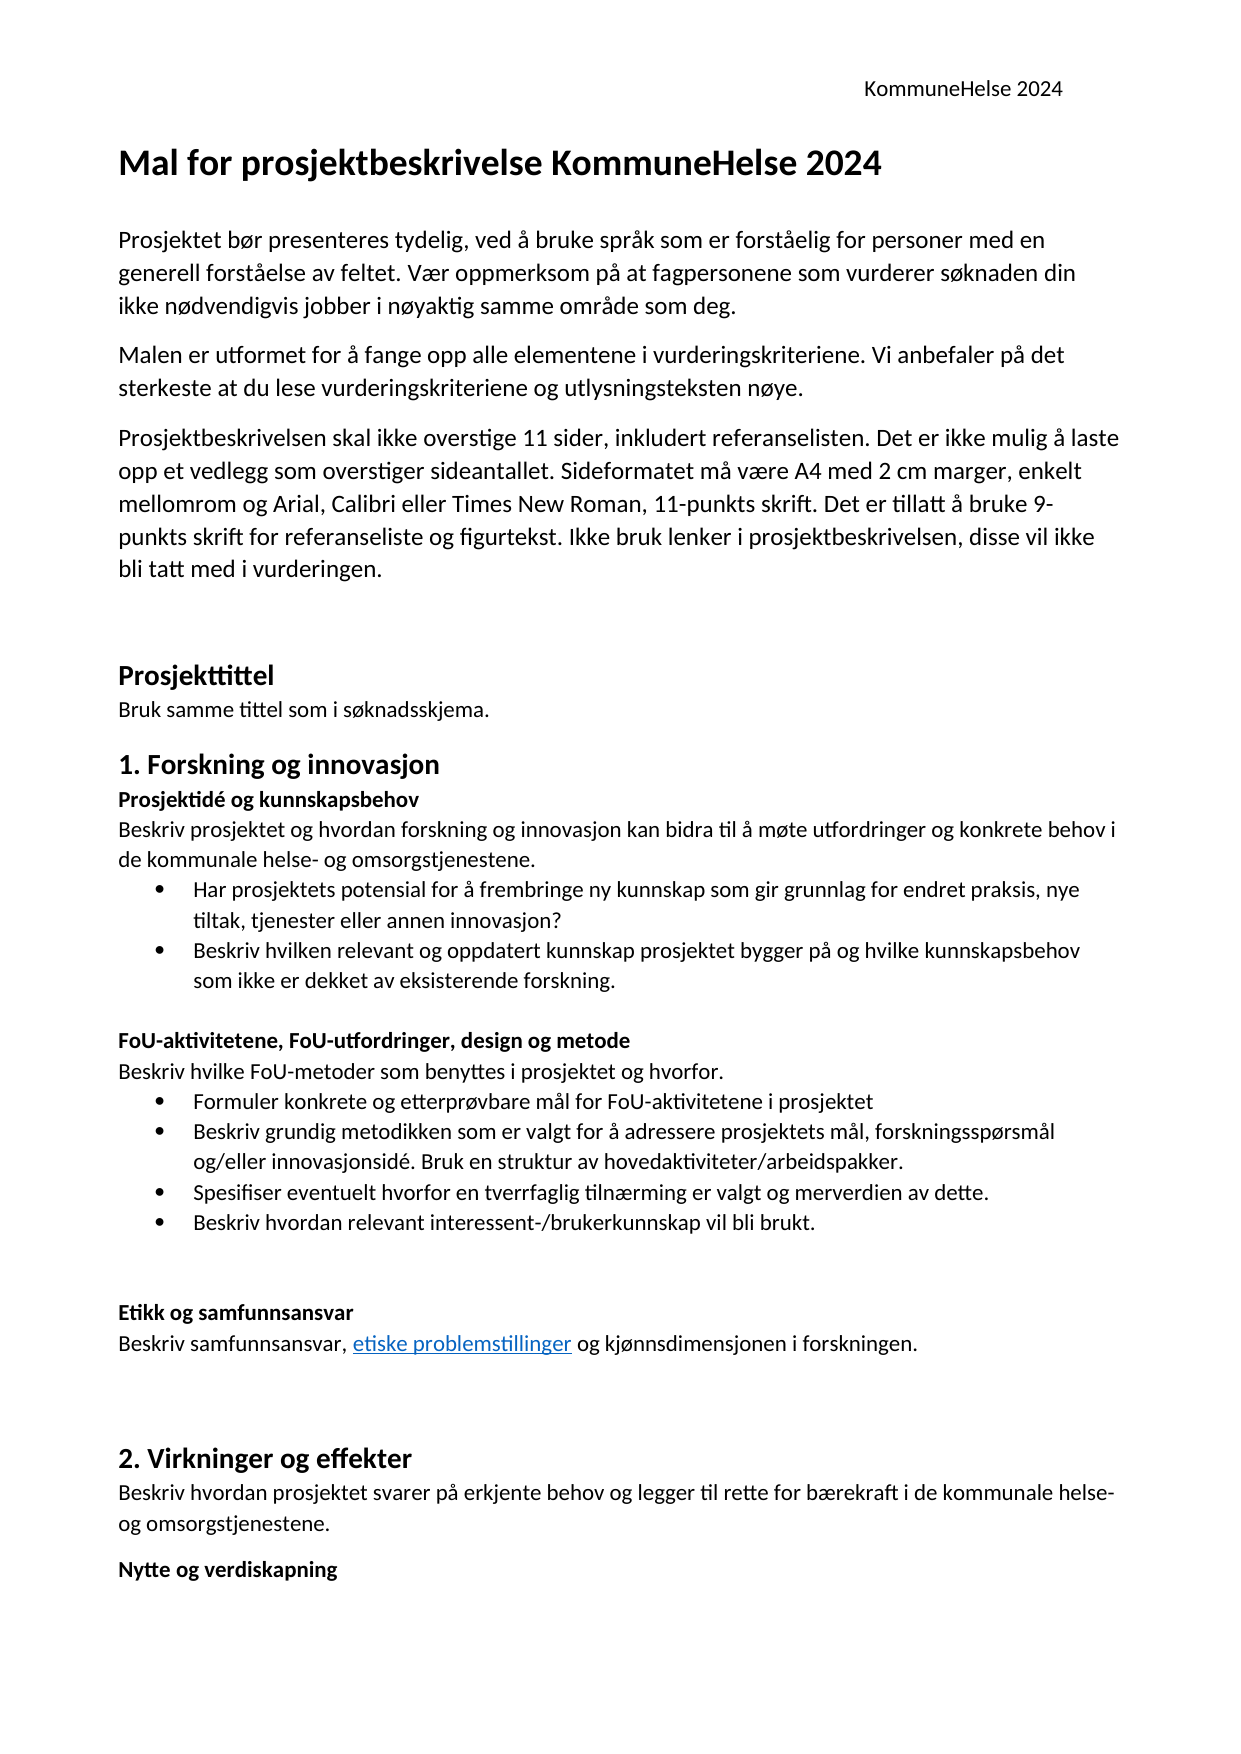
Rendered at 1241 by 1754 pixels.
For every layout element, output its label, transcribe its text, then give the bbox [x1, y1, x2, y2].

list Beskriv hvilken relevant og oppdatert kunnskap prosjektet bygger på og hvilke kunnskapsbehov som ikke er dekket av eksisterende forskning. [156, 936, 1122, 994]
text FoU-aktivitetene, FoU-utfordringer, design og metode [118, 1027, 1122, 1054]
text Beskriv prosjektet og hvordan forskning og innovasjon kan bidra til å møte utfordringer og konkrete behov i de kommunale helse- og omsorgstjenestene. [118, 815, 1122, 873]
text Prosjektidé og kunnskapsbehov [118, 785, 1122, 813]
list Formuler konkrete og etterprøvbare mål for FoU-aktivitetene i prosjektet [156, 1087, 1122, 1115]
text Bruk samme tittel som i søknadsskjema. [118, 695, 1122, 723]
subtitle Prosjekttittel [118, 657, 1122, 693]
text Beskriv samfunnsansvar, etiske problemstillinger og kjønnsdimensjonen i forskningen. [118, 1329, 1122, 1357]
subtitle 1. Forskning og innovasjon [118, 746, 1122, 782]
subtitle 2. Virkninger og effekter [118, 1440, 1122, 1476]
list Har prosjektets potensial for å frembringe ny kunnskap som gir grunnlag for endret praksis, nye tiltak, tjenester eller annen innovasjon? [156, 876, 1122, 934]
list Beskriv hvordan relevant interessent-/brukerkunnskap vil bli brukt. [156, 1208, 1122, 1236]
text Nytte og verdiskapning [118, 1556, 1122, 1584]
text Prosjektbeskrivelsen skal ikke overstige 11 sider, inkludert referanselisten. Det er ikke mulig å laste opp et vedlegg som overstiger sideantallet. Sideformatet må være A4 med 2 cm marger, enkelt mellomrom og Arial, Calibri eller Times New Roman, 11-punkts skrift. Det er tillatt å bruke 9-punkts skrift for referanseliste og figurtekst. Ikke bruk lenker i prosjektbeskrivelsen, disse vil ikke bli tatt med i vurderingen. [118, 422, 1122, 584]
list Spesifiser eventuelt hvorfor en tverrfaglig tilnærming er valgt og merverdien av dette. [156, 1178, 1122, 1206]
text Etikk og samfunnsansvar [118, 1298, 1122, 1326]
list Beskriv grundig metodikken som er valgt for å adressere prosjektets mål, forskningsspørsmål og/eller innovasjonsidé. Bruk en struktur av hovedaktiviteter/arbeidspakker. [156, 1117, 1122, 1175]
text Malen er utformet for å fange opp alle elementene i vurderingskriteriene. Vi anbefaler på det sterkeste at du lese vurderingskriteriene og utlysningsteksten nøye. [118, 339, 1122, 403]
text Beskriv hvilke FoU-metoder som benyttes i prosjektet og hvorfor. [118, 1057, 1122, 1085]
subtitle Mal for prosjektbeskrivelse KommuneHelse 2024 [118, 139, 1122, 185]
text Prosjektet bør presenteres tydelig, ved å bruke språk som er forståelig for personer med en generell forståelse av feltet. Vær oppmerksom på at fagpersonene som vurderer søknaden din ikke nødvendigvis jobber i nøyaktig samme område som deg. [118, 224, 1122, 320]
text Beskriv hvordan prosjektet svarer på erkjente behov og legger til rette for bærekraft i de kommunale helse- og omsorgstjenestene. [118, 1478, 1122, 1537]
